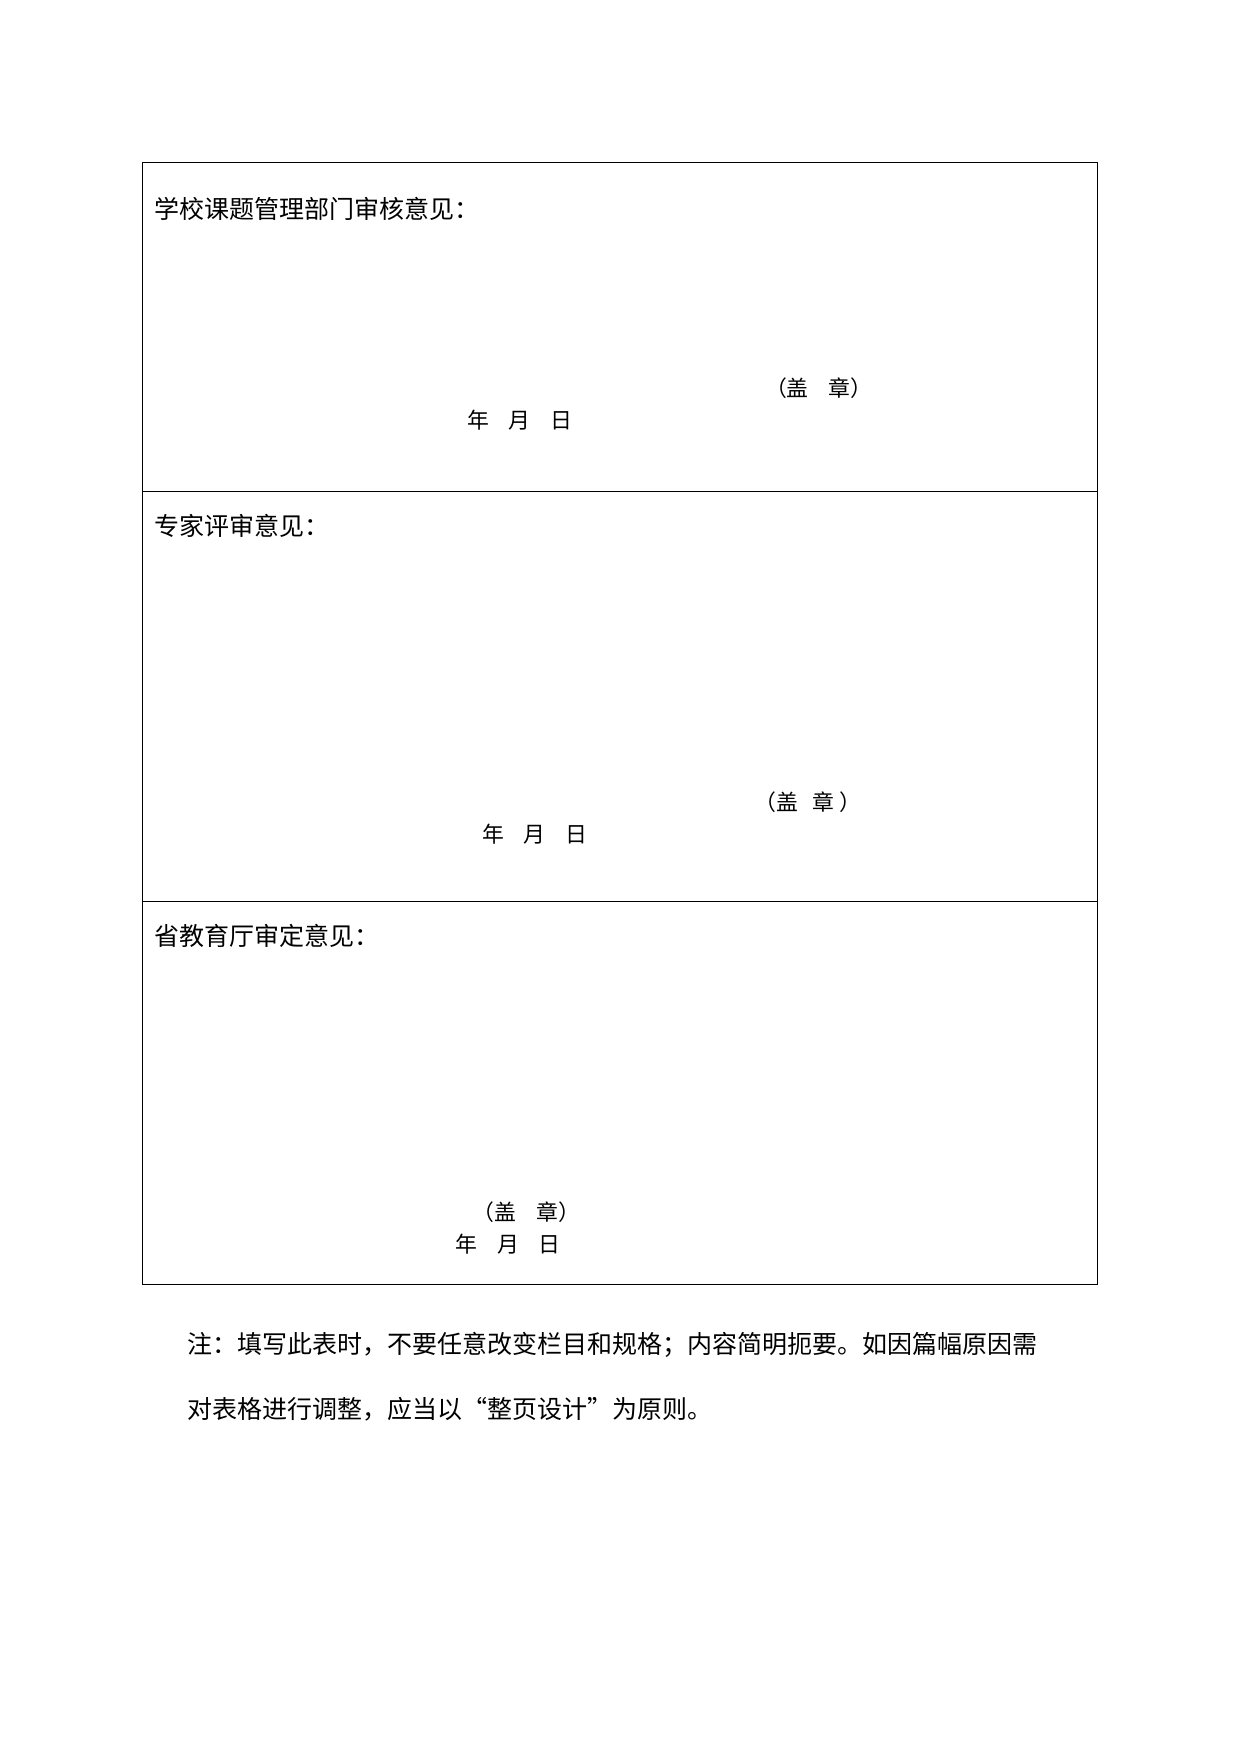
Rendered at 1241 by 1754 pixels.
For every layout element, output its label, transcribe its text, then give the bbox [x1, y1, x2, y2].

table_cell 专家评审意见： （盖 章 ） 年 月 日 [143, 492, 1097, 901]
table_cell 省教育厅审定意见： （盖 章） 年 月 日 [143, 902, 1097, 1284]
table_header 学校课题管理部门审核意见： （盖 章） 年 月 日 [143, 163, 1097, 491]
text 注：填写此表时，不要任意改变栏目和规格；内容简明扼要。如因篇幅原因需对表格进行调整，应当以“整页设计”为原则。 [187, 1310, 1053, 1440]
